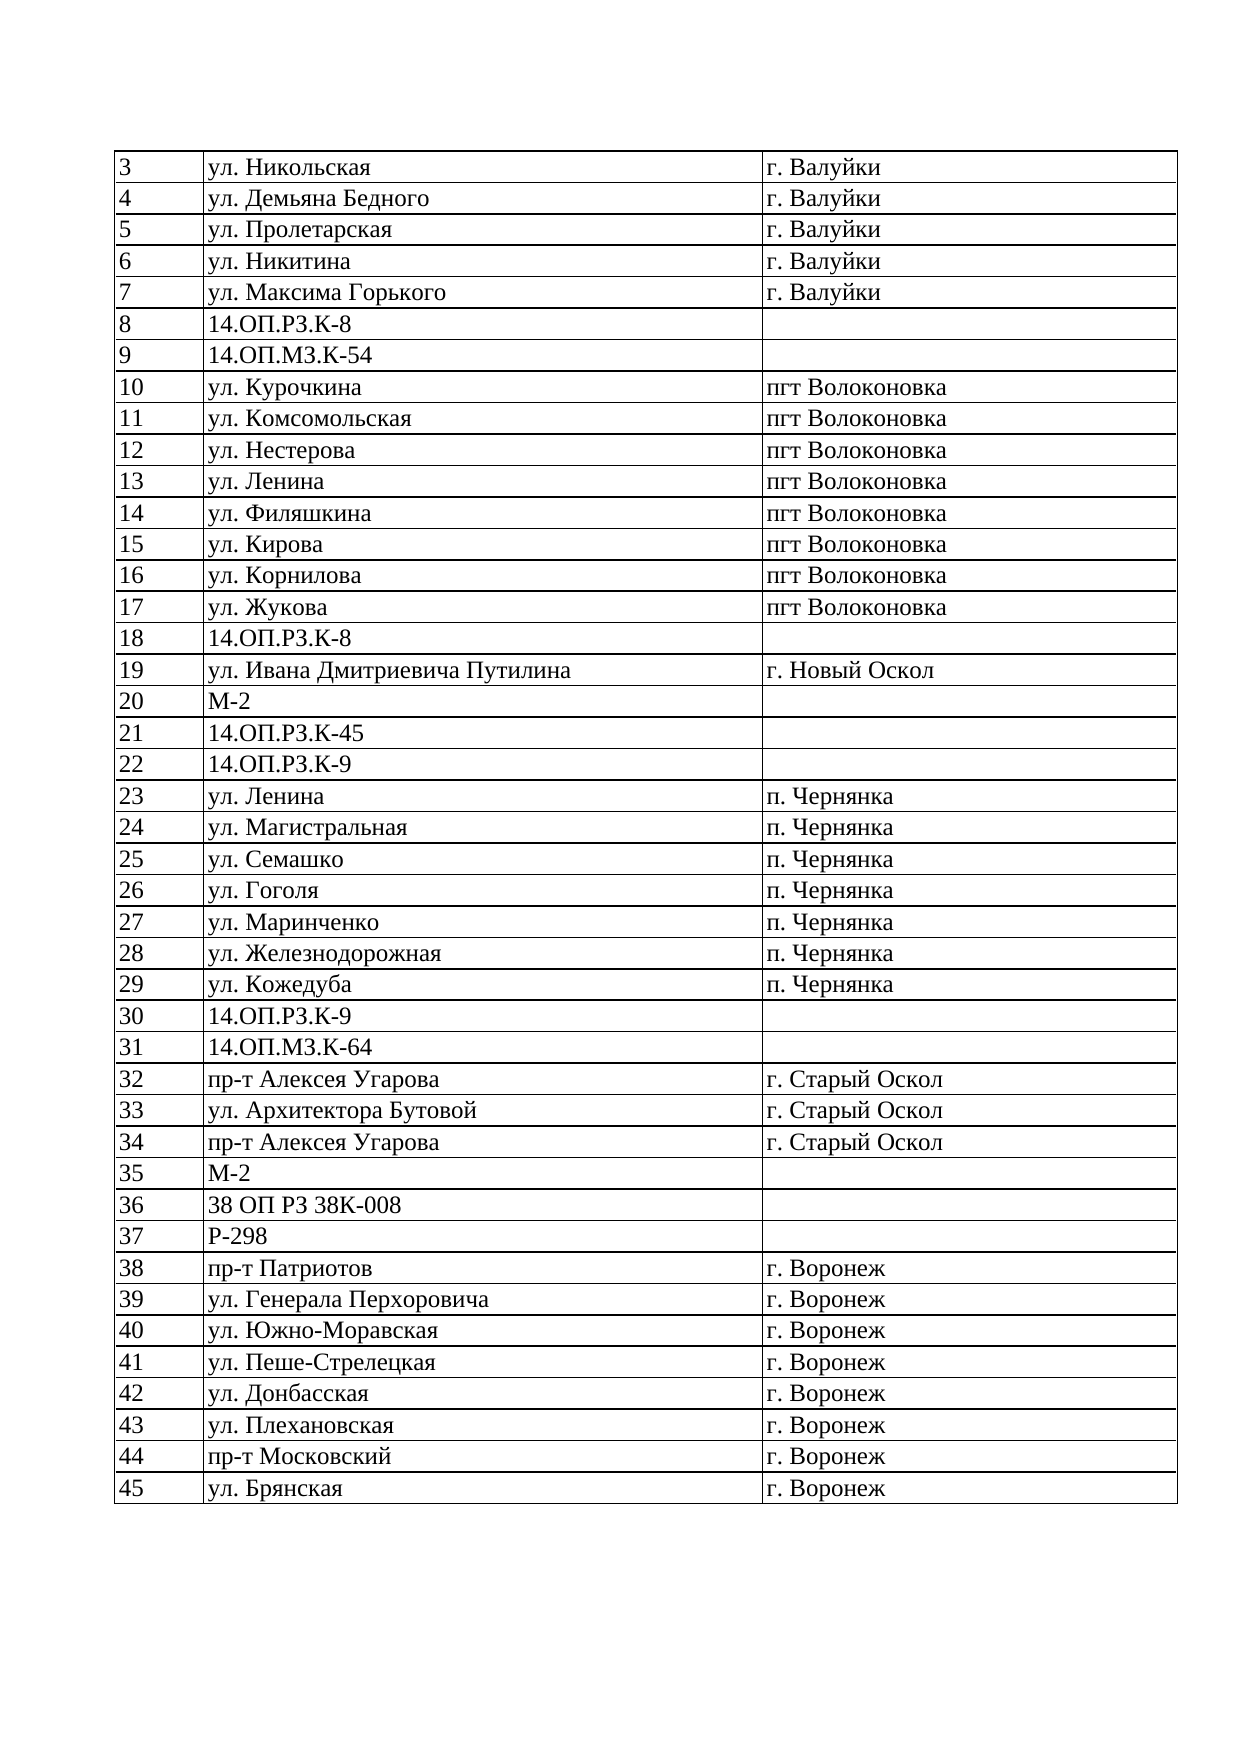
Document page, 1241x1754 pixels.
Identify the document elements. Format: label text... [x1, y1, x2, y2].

table_cell ул. Курочкина [204, 372, 762, 402]
table_cell ул. Никитина [204, 246, 762, 276]
table_cell [763, 1220, 1177, 1251]
table_cell 42 [115, 1378, 203, 1408]
table_cell 14.ОП.МЗ.К-54 [204, 340, 762, 370]
table_cell 39 [115, 1284, 203, 1314]
table_cell г. Старый Оскол [763, 1094, 1177, 1125]
table_cell г. Воронеж [763, 1251, 1177, 1282]
table_cell ул. Корнилова [204, 561, 762, 590]
table_cell г. Воронеж [763, 1440, 1177, 1471]
table_cell 14.ОП.РЗ.К-9 [204, 749, 762, 779]
table_cell п. Чернянка [763, 905, 1177, 936]
table_cell ул. Архитектора Бутовой [204, 1095, 762, 1125]
table_cell 31 [115, 1032, 203, 1062]
table_cell пгт Волоконовка [763, 590, 1177, 622]
table_cell 36 [115, 1189, 203, 1219]
table_cell пгт Волоконовка [763, 370, 1177, 402]
table_cell пгт Волоконовка [763, 465, 1177, 496]
table_cell г. Воронеж [763, 1345, 1177, 1377]
table_cell пр-т Патриотов [204, 1253, 762, 1282]
table_cell 30 [115, 1000, 203, 1031]
table_cell 44 [115, 1441, 203, 1471]
table_cell 32 [115, 1063, 203, 1094]
table_cell ул. Филяшкина [204, 498, 762, 527]
table_cell 38 ОП РЗ 38К-008 [204, 1190, 762, 1219]
table_cell ул. Ленина [204, 781, 762, 811]
table_cell 9 [115, 340, 203, 370]
table_cell г. Новый Оскол [763, 653, 1177, 685]
table_cell пгт Волоконовка [763, 528, 1177, 559]
table_cell М-2 [204, 1158, 762, 1188]
table_cell пр-т Алексея Угарова [204, 1127, 762, 1157]
table_cell г. Воронеж [763, 1471, 1177, 1503]
table_cell 14 [115, 497, 203, 527]
table_cell 41 [115, 1346, 203, 1377]
table_cell пгт Волоконовка [763, 559, 1177, 590]
table_cell [763, 716, 1177, 748]
table_cell п. Чернянка [763, 874, 1177, 905]
table_cell 18 [115, 623, 203, 653]
table_cell 13 [115, 466, 203, 496]
table_cell ул. Никольская [204, 152, 762, 181]
table_cell ул. Пролетарская [204, 215, 762, 244]
table_cell [763, 339, 1177, 370]
table_cell 45 [115, 1472, 203, 1503]
table_cell ул. Кожедуба [204, 970, 762, 999]
table_cell 8 [115, 308, 203, 339]
table_cell ул. Генерала Перхоровича [204, 1284, 762, 1314]
table_cell 25 [115, 843, 203, 873]
table_cell 34 [115, 1126, 203, 1157]
table_cell ул. Ленина [204, 466, 762, 496]
table_cell ул. Плехановская [204, 1410, 762, 1440]
table_cell ул. Донбасская [204, 1378, 762, 1408]
table_cell ул. Южно-Моравская [204, 1316, 762, 1345]
table_cell г. Валуйки [763, 244, 1177, 276]
table_cell п. Чернянка [763, 968, 1177, 999]
table_cell 24 [115, 812, 203, 842]
table_cell пгт Волоконовка [763, 433, 1177, 464]
table_cell п. Чернянка [763, 811, 1177, 842]
table_cell 14.ОП.РЗ.К-8 [204, 623, 762, 653]
table_cell п. Чернянка [763, 936, 1177, 968]
table_cell г. Воронеж [763, 1377, 1177, 1408]
table_cell 12 [115, 434, 203, 464]
table_cell ул. Комсомольская [204, 403, 762, 433]
table_cell ул. Гоголя [204, 875, 762, 905]
table_cell ул. Пеше-Стрелецкая [204, 1347, 762, 1377]
table_cell 28 [115, 938, 203, 968]
table_cell ул. Кирова [204, 529, 762, 559]
table_cell 20 [115, 686, 203, 716]
table_cell 14.ОП.РЗ.К-9 [204, 1001, 762, 1031]
table_cell 21 [115, 717, 203, 748]
table_cell 38 [115, 1252, 203, 1282]
table_cell г. Воронеж [763, 1283, 1177, 1314]
table_cell 17 [115, 591, 203, 622]
table_cell [763, 307, 1177, 339]
table_cell 22 [115, 749, 203, 779]
table_cell [763, 1188, 1177, 1219]
table_cell ул. Маринченко [204, 907, 762, 936]
table_cell 27 [115, 906, 203, 936]
table_cell [763, 748, 1177, 779]
table_cell 23 [115, 780, 203, 811]
table_cell г. Валуйки [763, 213, 1177, 244]
table_cell Р-298 [204, 1221, 762, 1251]
table_cell М-2 [204, 686, 762, 716]
table_cell 33 [115, 1095, 203, 1125]
table_cell пгт Волоконовка [763, 496, 1177, 527]
table_cell 40 [115, 1315, 203, 1345]
table_cell г. Валуйки [763, 152, 1177, 181]
table_cell 5 [115, 214, 203, 244]
table_cell 14.ОП.РЗ.К-45 [204, 718, 762, 748]
table_cell 10 [115, 371, 203, 402]
table_cell 14.ОП.РЗ.К-8 [204, 309, 762, 339]
table_cell пгт Волоконовка [763, 402, 1177, 433]
table_cell ул. Магистральная [204, 812, 762, 842]
table_cell 7 [115, 277, 203, 307]
table_cell г. Воронеж [763, 1408, 1177, 1440]
table_cell 14.ОП.МЗ.К-64 [204, 1032, 762, 1062]
table_cell г. Валуйки [763, 181, 1177, 213]
table_cell [763, 622, 1177, 653]
table_cell 37 [115, 1221, 203, 1251]
table_cell ул. Жукова [204, 592, 762, 622]
table_cell ул. Брянская [204, 1473, 762, 1503]
table_cell [763, 685, 1177, 716]
table_cell ул. Семашко [204, 844, 762, 873]
table_cell [763, 1157, 1177, 1188]
table_cell ул. Нестерова [204, 435, 762, 464]
table_cell [763, 1031, 1177, 1062]
table_cell ул. Демьяна Бедного [204, 183, 762, 213]
table_cell п. Чернянка [763, 779, 1177, 811]
table_cell п. Чернянка [763, 842, 1177, 873]
table_cell ул. Ивана Дмитриевича Путилина [204, 655, 762, 685]
table_cell г. Старый Оскол [763, 1062, 1177, 1094]
table_cell [763, 999, 1177, 1031]
table_cell 11 [115, 403, 203, 433]
table_cell 6 [115, 245, 203, 276]
table_cell 16 [115, 560, 203, 590]
table_cell 29 [115, 969, 203, 999]
table_cell ул. Максима Горького [204, 277, 762, 307]
table_cell г. Старый Оскол [763, 1125, 1177, 1157]
table_cell пр-т Московский [204, 1441, 762, 1471]
table_cell г. Воронеж [763, 1314, 1177, 1345]
table_cell 35 [115, 1158, 203, 1188]
table_cell 43 [115, 1409, 203, 1440]
table_cell 26 [115, 875, 203, 905]
table_cell г. Валуйки [763, 276, 1177, 307]
table_cell 15 [115, 529, 203, 559]
table_cell ул. Железнодорожная [204, 938, 762, 968]
table_cell пр-т Алексея Угарова [204, 1064, 762, 1094]
table_cell 3 [115, 152, 203, 181]
table_cell 4 [115, 183, 203, 213]
table_cell 19 [115, 654, 203, 685]
